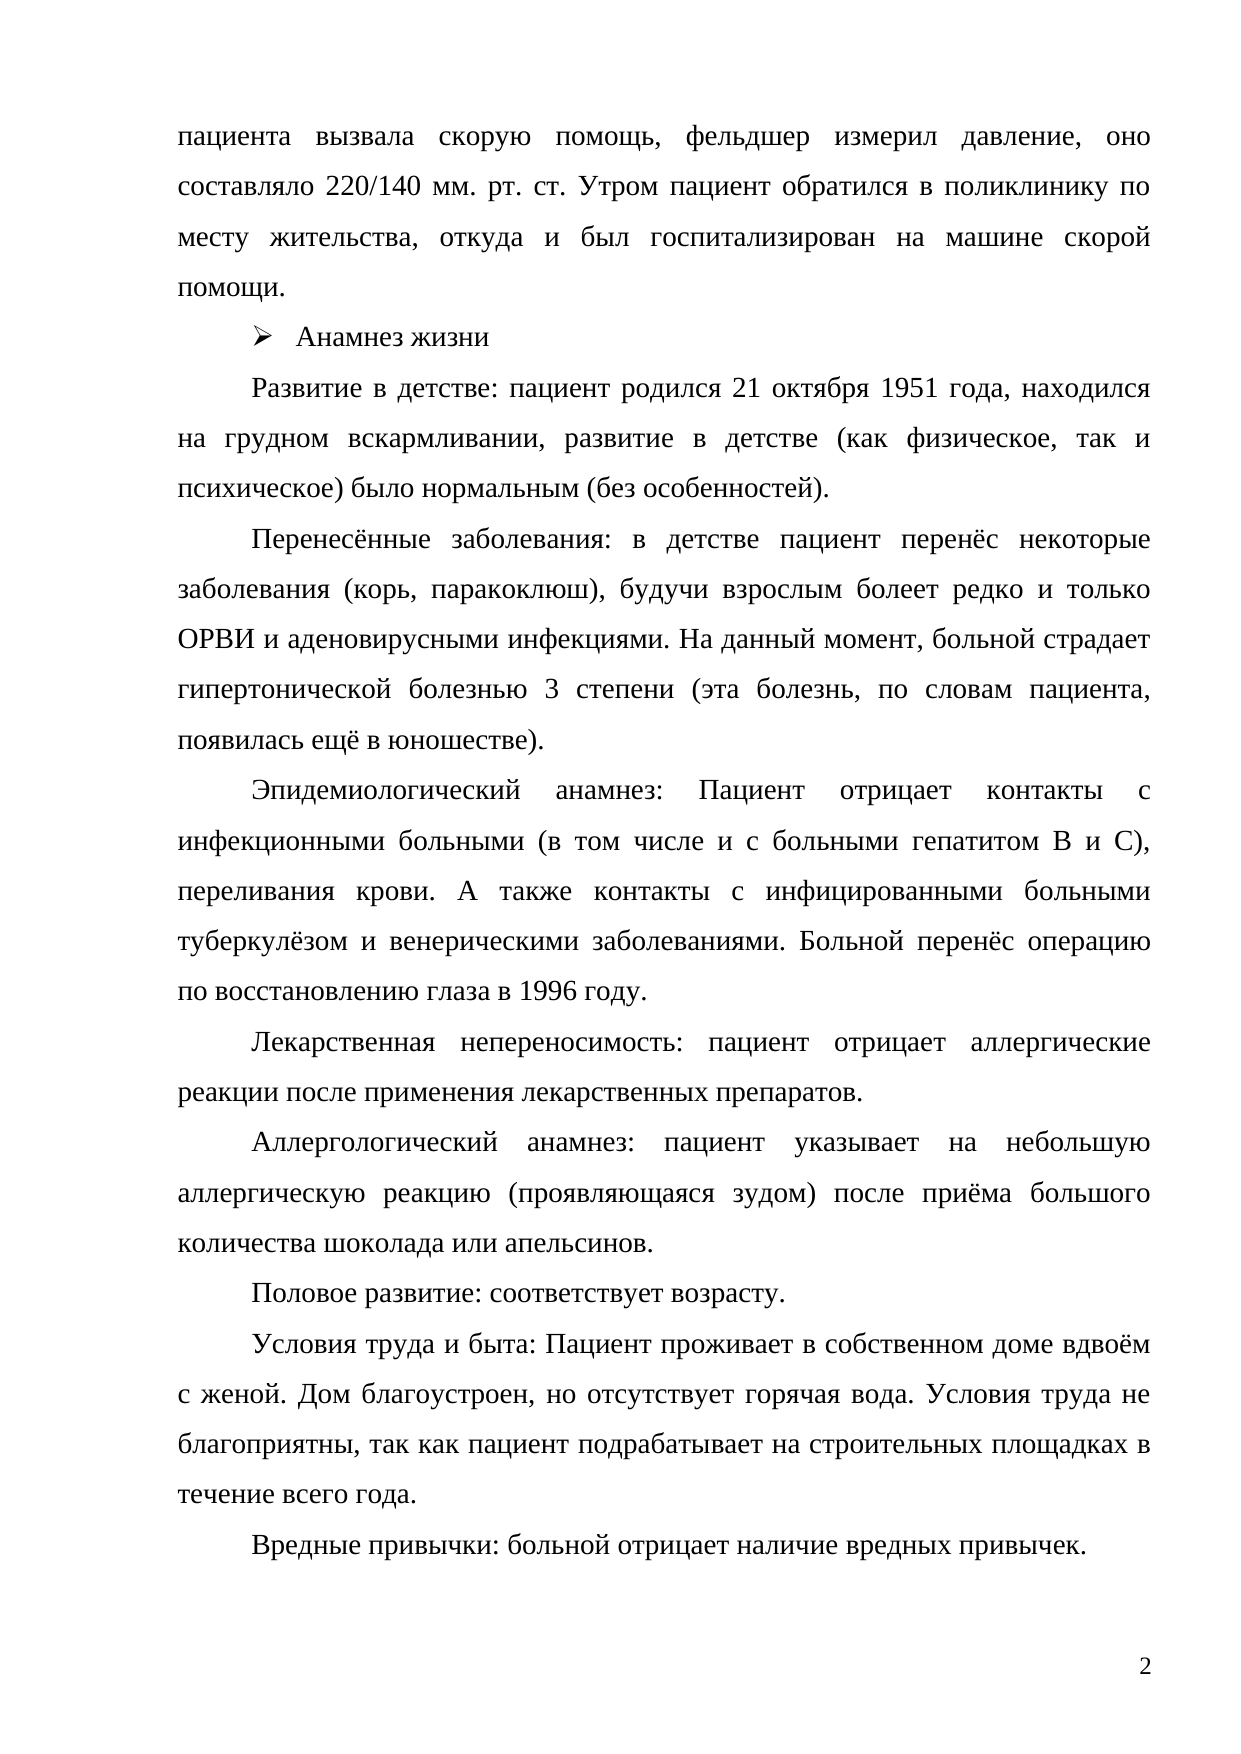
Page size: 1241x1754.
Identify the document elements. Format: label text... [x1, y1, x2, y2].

text Условия труда и быта: Пациент проживает в собственном доме вдвоём с женой. Дом благоустроен, но отсутствует горячая вода. Условия труда не благоприятны, так как пациент подрабатывает на строительных площадках в течение всего года. [177, 1326, 1152, 1510]
list Анамнез жизни [177, 319, 1152, 353]
text Эпидемиологический анамнез: Пациент отрицает контакты с инфекционными больными (в том числе и с больными гепатитом В и С), переливания крови. А также контакты с инфицированными больными туберкулёзом и венерическими заболеваниями. Больной перенёс операцию по восстановлению глаза в 1996 году. [177, 772, 1152, 1007]
text Аллергологический анамнез: пациент указывает на небольшую аллергическую реакцию (проявляющаяся зудом) после приёма большого количества шоколада или апельсинов. [177, 1124, 1152, 1259]
text Перенесённые заболевания: в детстве пациент перенёс некоторые заболевания (корь, паракоклюш), будучи взрослым болеет редко и только ОРВИ и аденовирусными инфекциями. На данный момент, больной страдает гипертонической болезнью 3 степени (эта болезнь, по словам пациента, появилась ещё в юношестве). [177, 521, 1152, 756]
text Развитие в детстве: пациент родился 21 октября 1951 года, находился на грудном вскармливании, развитие в детстве (как физическое, так и психическое) было нормальным (без особенностей). [177, 370, 1152, 504]
text Вредные привычки: больной отрицает наличие вредных привычек. [177, 1527, 1152, 1561]
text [177, 118, 1152, 303]
text Лекарственная непереносимость: пациент отрицает аллергические реакции после применения лекарственных препаратов. [177, 1024, 1152, 1108]
text Половое развитие: соответствует возрасту. [177, 1275, 1152, 1309]
